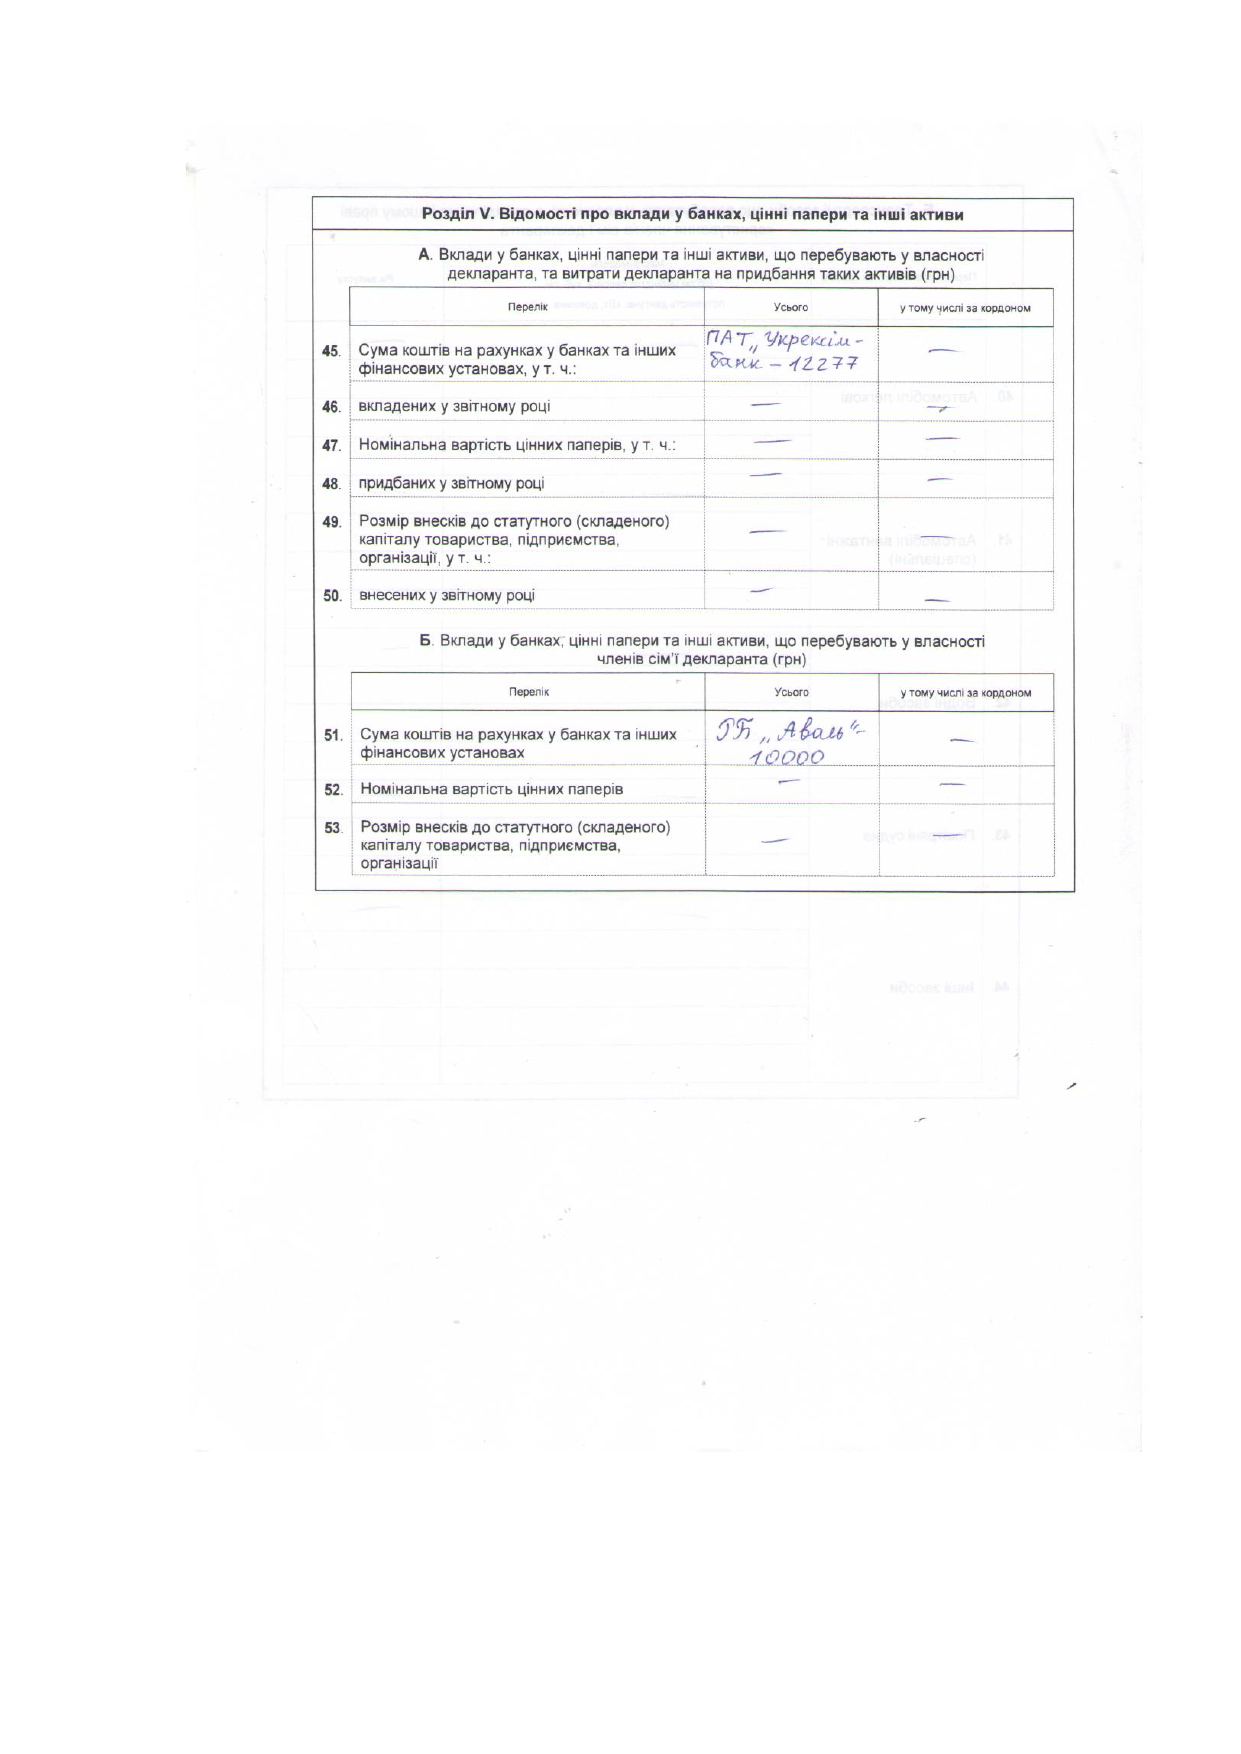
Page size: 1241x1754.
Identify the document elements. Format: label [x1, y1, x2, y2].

picture [177, 118, 1151, 1456]
